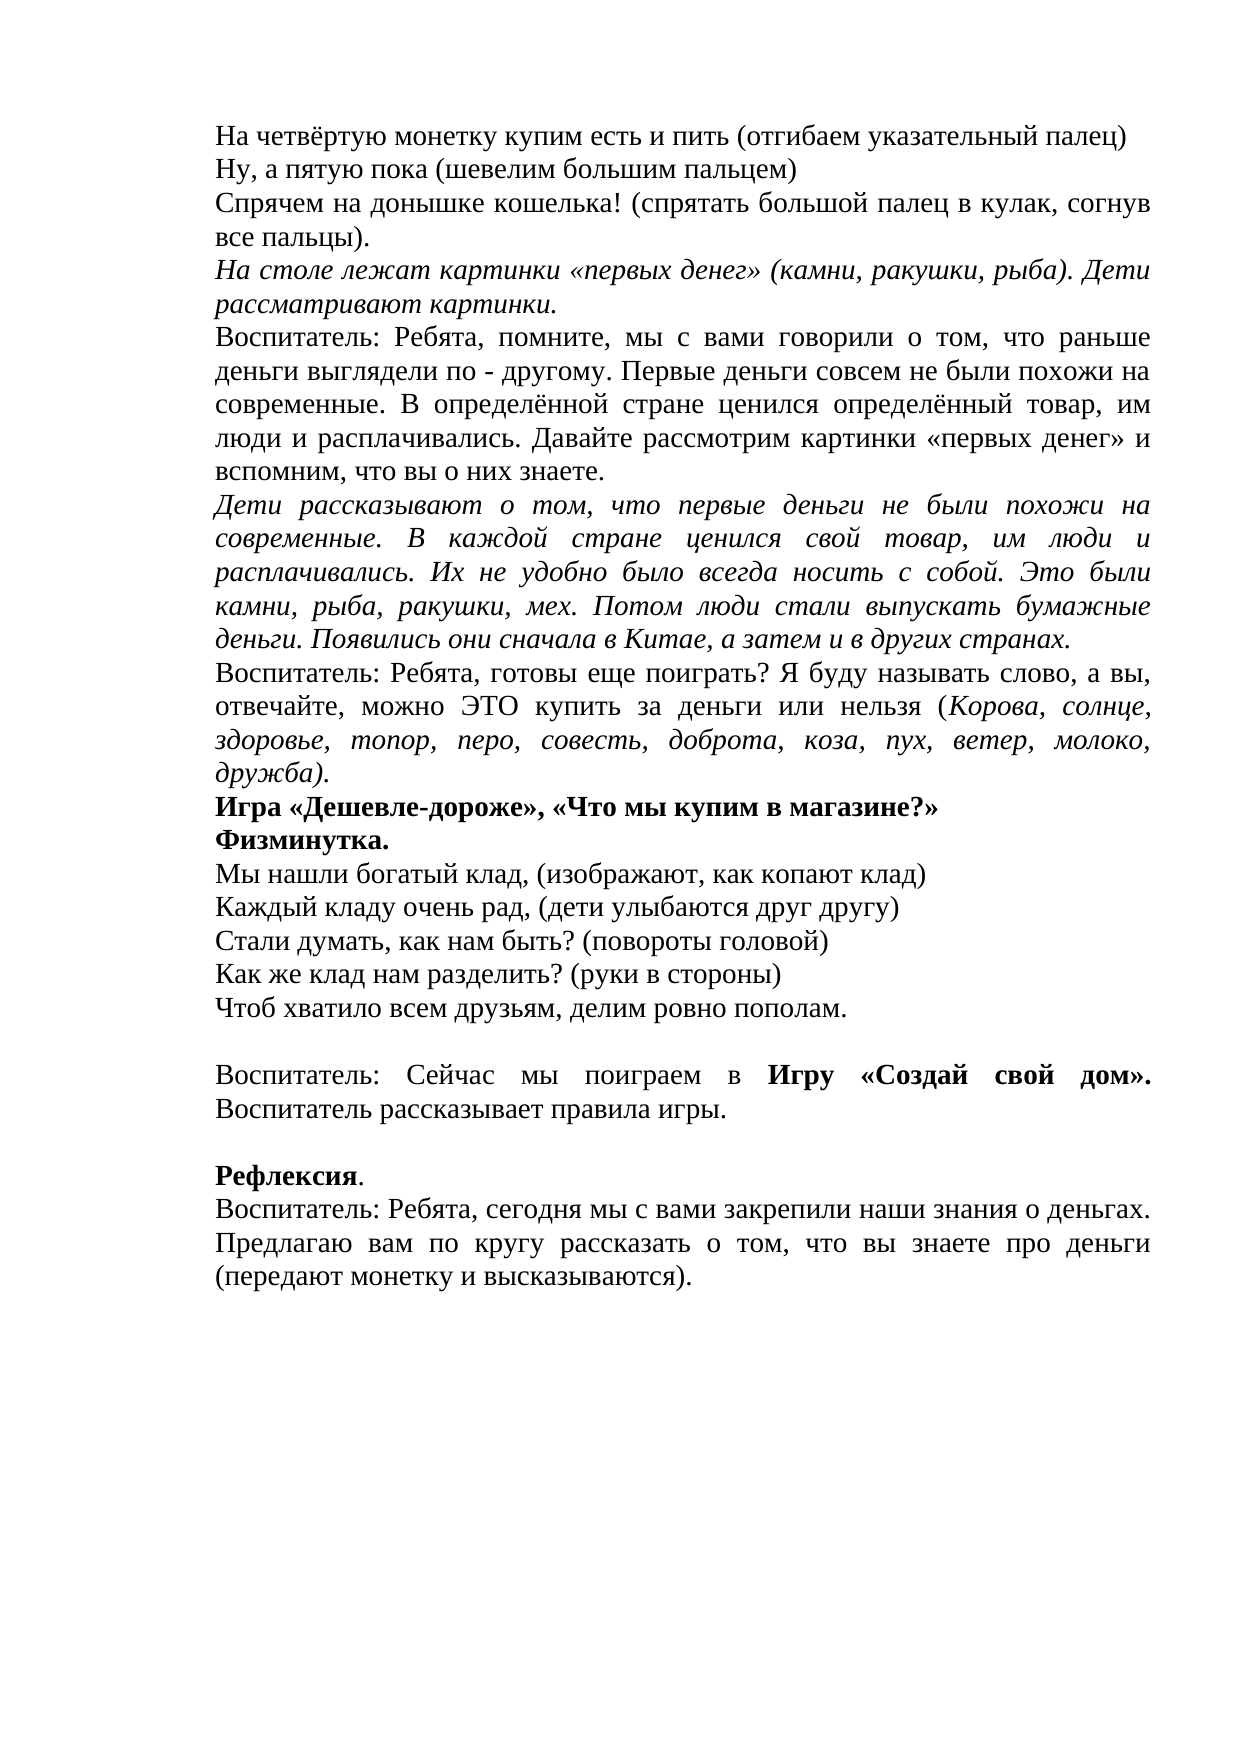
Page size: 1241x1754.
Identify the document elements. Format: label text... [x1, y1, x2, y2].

text Игра «Дешевле-дороже», «Что мы купим в магазине?» [215, 789, 1152, 822]
text Каждый кладу очень рад, (дети улыбаются друг другу) [215, 889, 1152, 923]
text Дети рассказывают о том, что первые деньги не были похожи на современные. В каждой стране ценился свой товар, им люди и расплачивались. Их не удобно было всегда носить с собой. Это были камни, рыба, ракушки, мех. Потом люди стали выпускать бумажные деньги. Появились они сначала в Китае, а затем и в других странах. [215, 487, 1152, 655]
text Воспитатель: Сейчас мы поиграем в Игру «Создай свой дом». Воспитатель рассказывает правила игры. [215, 1057, 1152, 1124]
text Как же клад нам разделить? (руки в стороны) [215, 957, 1152, 990]
text Воспитатель: Ребята, сегодня мы с вами закрепили наши знания о деньгах. Предлагаю вам по кругу рассказать о том, что вы знаете про деньги (передают монетку и высказываются). [215, 1191, 1152, 1292]
text На четвёртую монетку купим есть и пить (отгибаем указательный палец) [215, 118, 1152, 152]
text Мы нашли богатый клад, (изображают, как копают клад) [215, 856, 1152, 889]
text Стали думать, как нам быть? (повороты головой) [215, 923, 1152, 957]
text Рефлексия. [215, 1158, 1152, 1191]
text Воспитатель: Ребята, готовы еще поиграть? Я буду называть слово, а вы, отвечайте, можно ЭТО купить за деньги или нельзя (Корова, солнце, здоровье, топор, перо, совесть, доброта, коза, пух, ветер, молоко, дружба). [215, 655, 1152, 789]
text Воспитатель: Ребята, помните, мы с вами говорили о том, что раньше деньги выглядели по - другому. Первые деньги совсем не были похожи на современные. В определённой стране ценился определённый товар, им люди и расплачивались. Давайте рассмотрим картинки «первых денег» и вспомним, что вы о них знаете. [215, 319, 1152, 487]
text Ну, а пятую пока (шевелим большим пальцем) [215, 152, 1152, 185]
text На столе лежат картинки «первых денег» (камни, ракушки, рыба). Дети рассматривают картинки. [215, 252, 1152, 319]
text Физминутка. [215, 822, 1152, 856]
text Спрячем на донышке кошелька! (спрятать большой палец в кулак, согнув все пальцы). [215, 185, 1152, 252]
text Чтоб хватило всем друзьям, делим ровно пополам. [215, 990, 1152, 1024]
